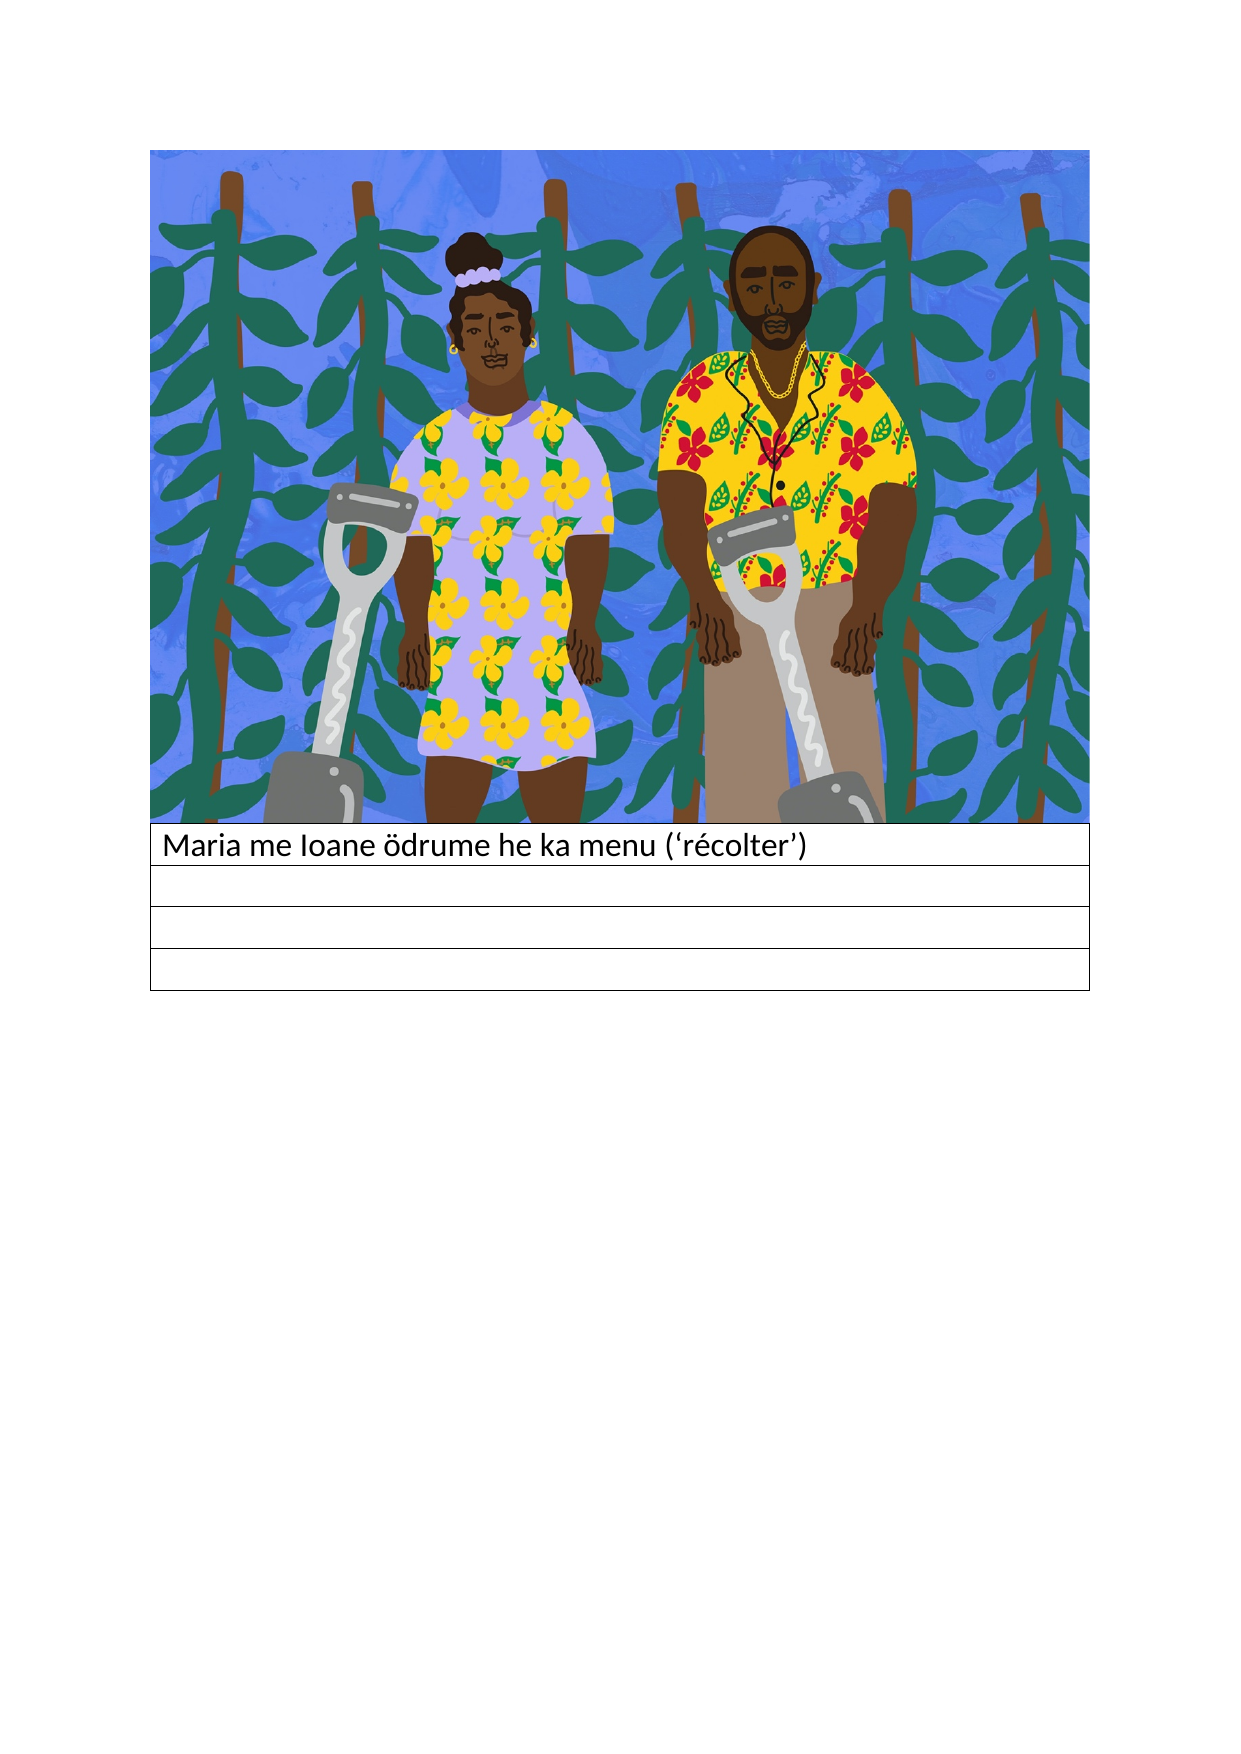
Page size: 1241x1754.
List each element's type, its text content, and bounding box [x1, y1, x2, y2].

table_header Maria me Ioane ödrume he ka menu (‘récolter’) [151, 824, 1089, 864]
table_cell [151, 866, 1089, 906]
table_cell [151, 949, 1089, 990]
table_cell [151, 907, 1089, 948]
picture [150, 150, 1090, 823]
